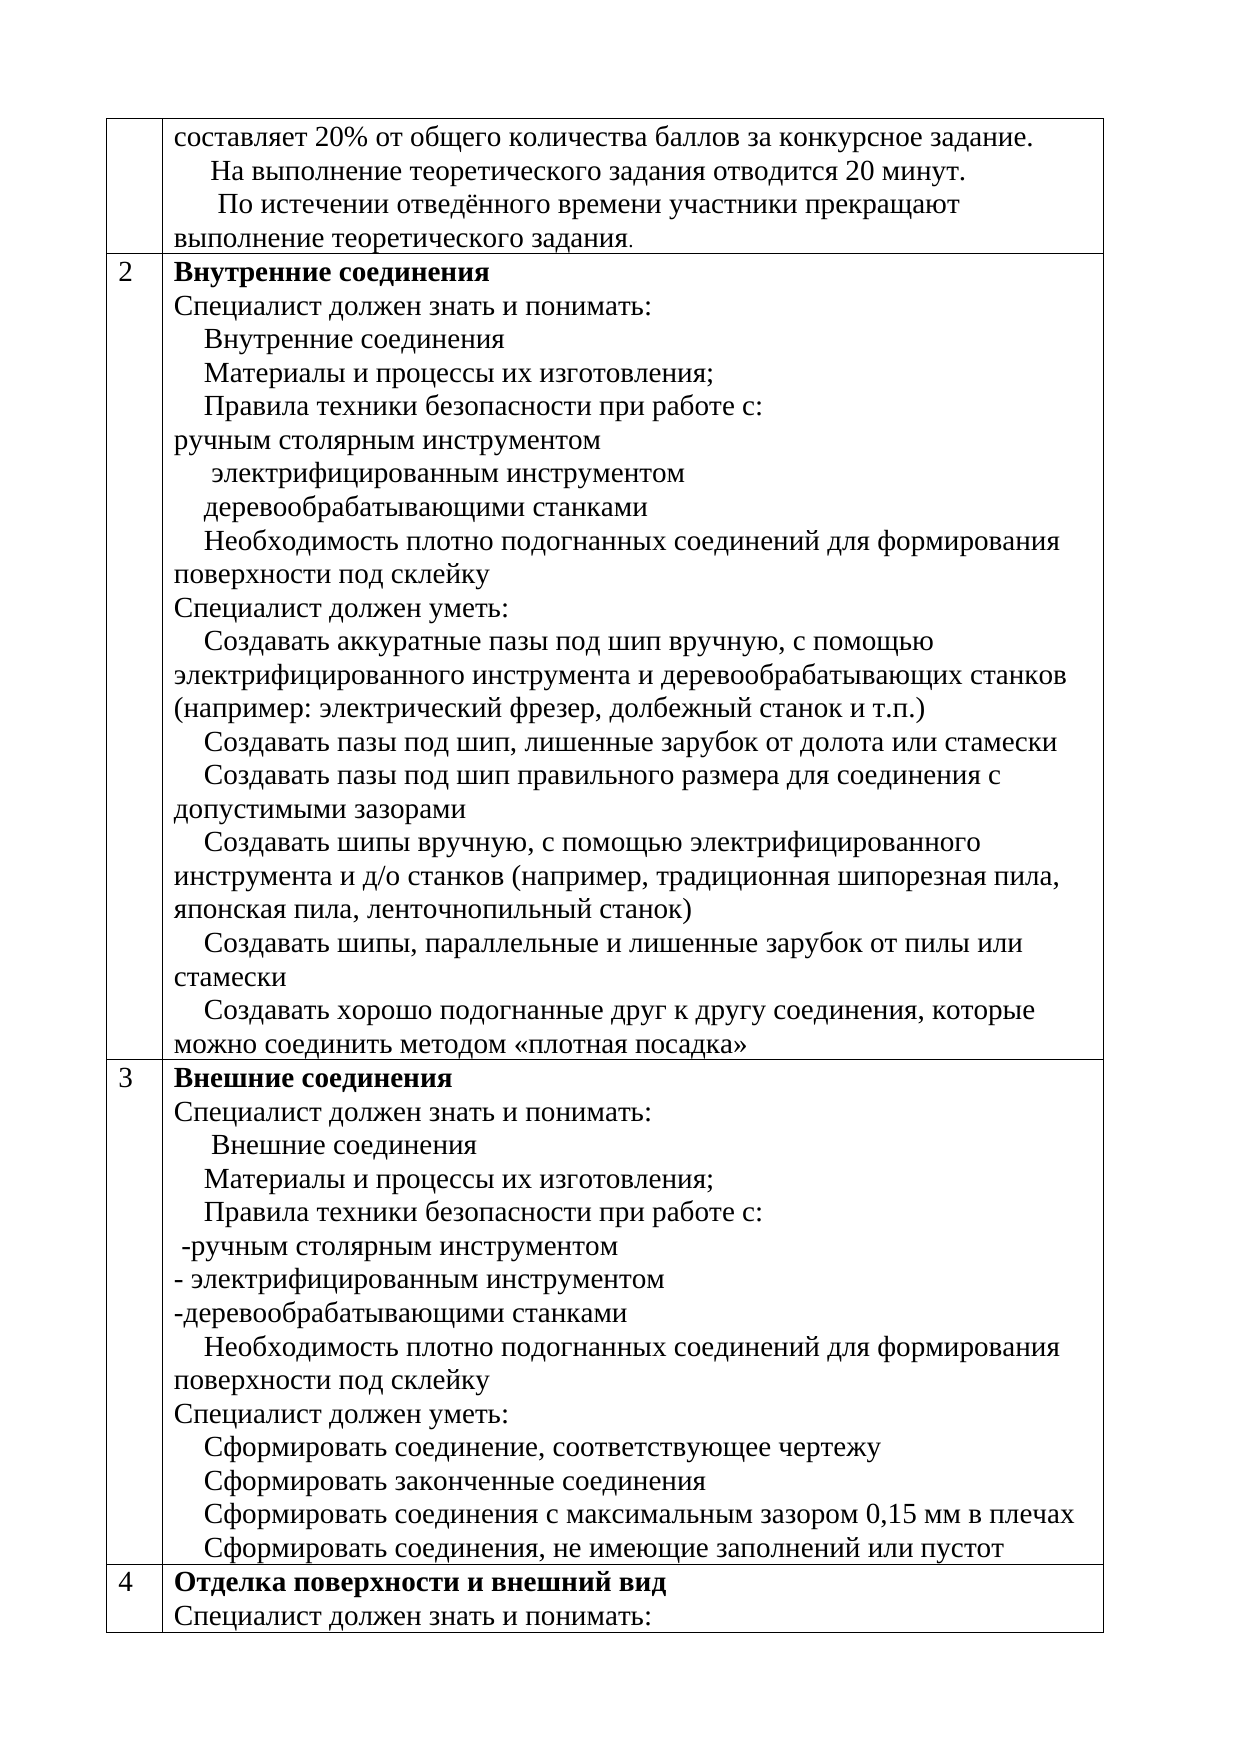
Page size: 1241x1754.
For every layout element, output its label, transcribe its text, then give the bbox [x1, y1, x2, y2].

table_header 1 [107, 119, 162, 253]
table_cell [163, 1565, 1103, 1632]
table_cell Внутренние соединения Специалист должен знать и понимать:  Внутренние соединения  Материалы и процессы их изготовления;  Правила техники безопасности при работе с: ручным столярным инструментом  электрифицированным инструментом  деревообрабатывающими станками  Необходимость плотно подогнанных соединений для формирования поверхности под склейку Специалист должен уметь:  Создавать аккуратные пазы под шип вручную, с помощью электрифицированного инструмента и деревообрабатывающих станков (например: электрический фрезер, долбежный станок и т.п.)  Создавать пазы под шип, лишенные зарубок от долота или стамески  Создавать пазы под шип правильного размера для соединения с допустимыми зазорами  Создавать шипы вручную, с помощью электрифицированного инструмента и д/о станков (например, традиционная шипорезная пила, японская пила, ленточнопильный станок)  Создавать шипы, параллельные и лишенные зарубок от пилы или стамески  Создавать хорошо подогнанные друг к другу соединения, которые можно соединить методом «плотная посадка» [163, 254, 1103, 1059]
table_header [163, 119, 1103, 253]
table_cell Внешние соединения Специалист должен знать и понимать:  Внешние соединения  Материалы и процессы их изготовления;  Правила техники безопасности при работе с: -ручным столярным инструментом - электрифицированным инструментом -деревообрабатывающими станками  Необходимость плотно подогнанных соединений для формирования поверхности под склейку Специалист должен уметь:  Сформировать соединение, соответствующее чертежу  Сформировать законченные соединения  Сформировать соединения с максимальным зазором 0,15 мм в плечах  Сформировать соединения, не имеющие заполнений или пустот [163, 1060, 1103, 1563]
table_cell 4 [107, 1565, 162, 1632]
table_cell 2 [107, 254, 162, 1059]
table_cell 3 [107, 1060, 162, 1563]
